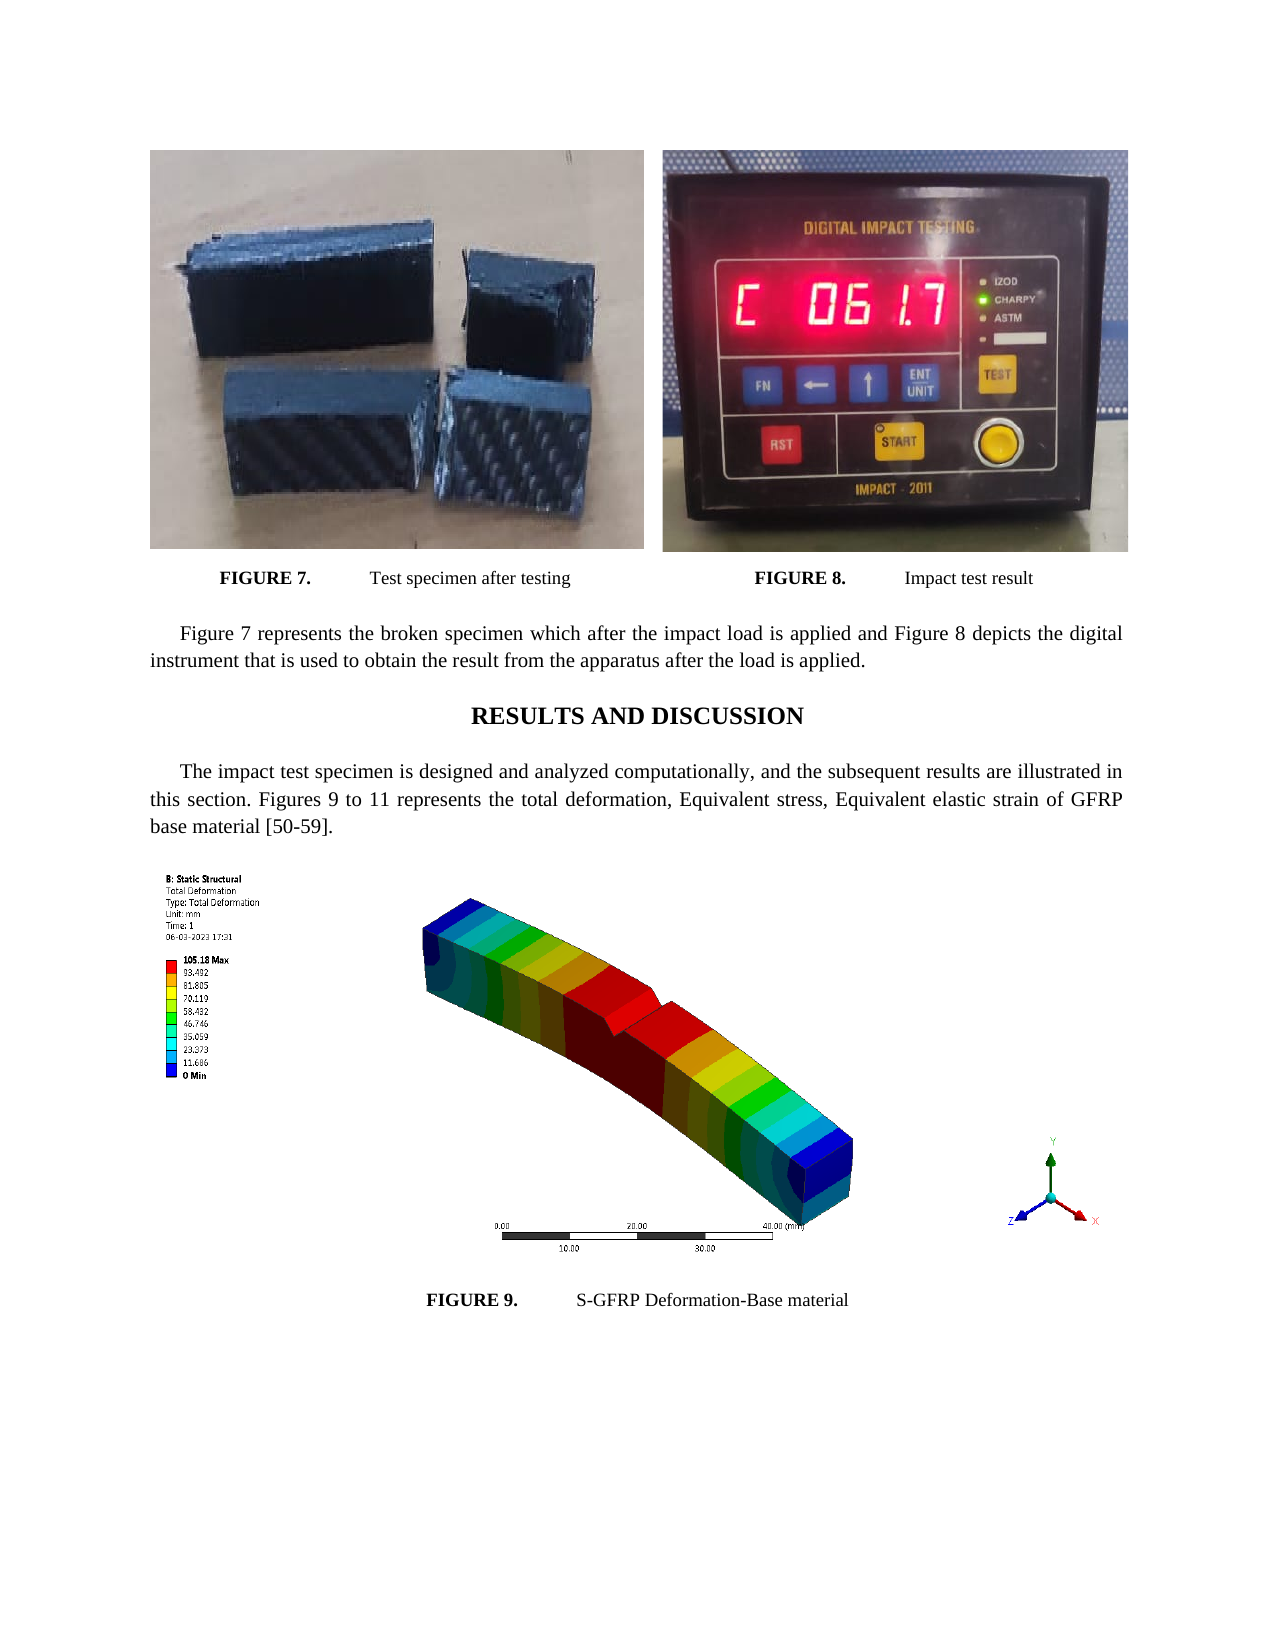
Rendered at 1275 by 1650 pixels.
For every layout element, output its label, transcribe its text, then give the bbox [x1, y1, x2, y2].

list S-GFRP Deformation-Base material [150, 1289, 1125, 1310]
picture [150, 150, 644, 549]
picture [155, 862, 1120, 1265]
table_header [139, 150, 651, 554]
list Figure 7 represents the broken specimen which after the impact load is applied and Figure 8 depicts the digital instrument that is used to obtain the result from the apparatus after the load is applied. [150, 621, 1125, 672]
table_cell Test specimen after testing [139, 554, 651, 612]
subtitle RESULTS AND DISCUSSION [150, 701, 1125, 730]
picture [662, 150, 1129, 552]
table_header [651, 150, 1136, 554]
text The impact test specimen is designed and analyzed computationally, and the subsequent results are illustrated in this section. Figures 9 to 11 represents the total deformation, Equivalent stress, Equivalent elastic strain of GFRP base material [50-59]. [150, 759, 1125, 838]
table_cell Impact test result [651, 554, 1136, 612]
